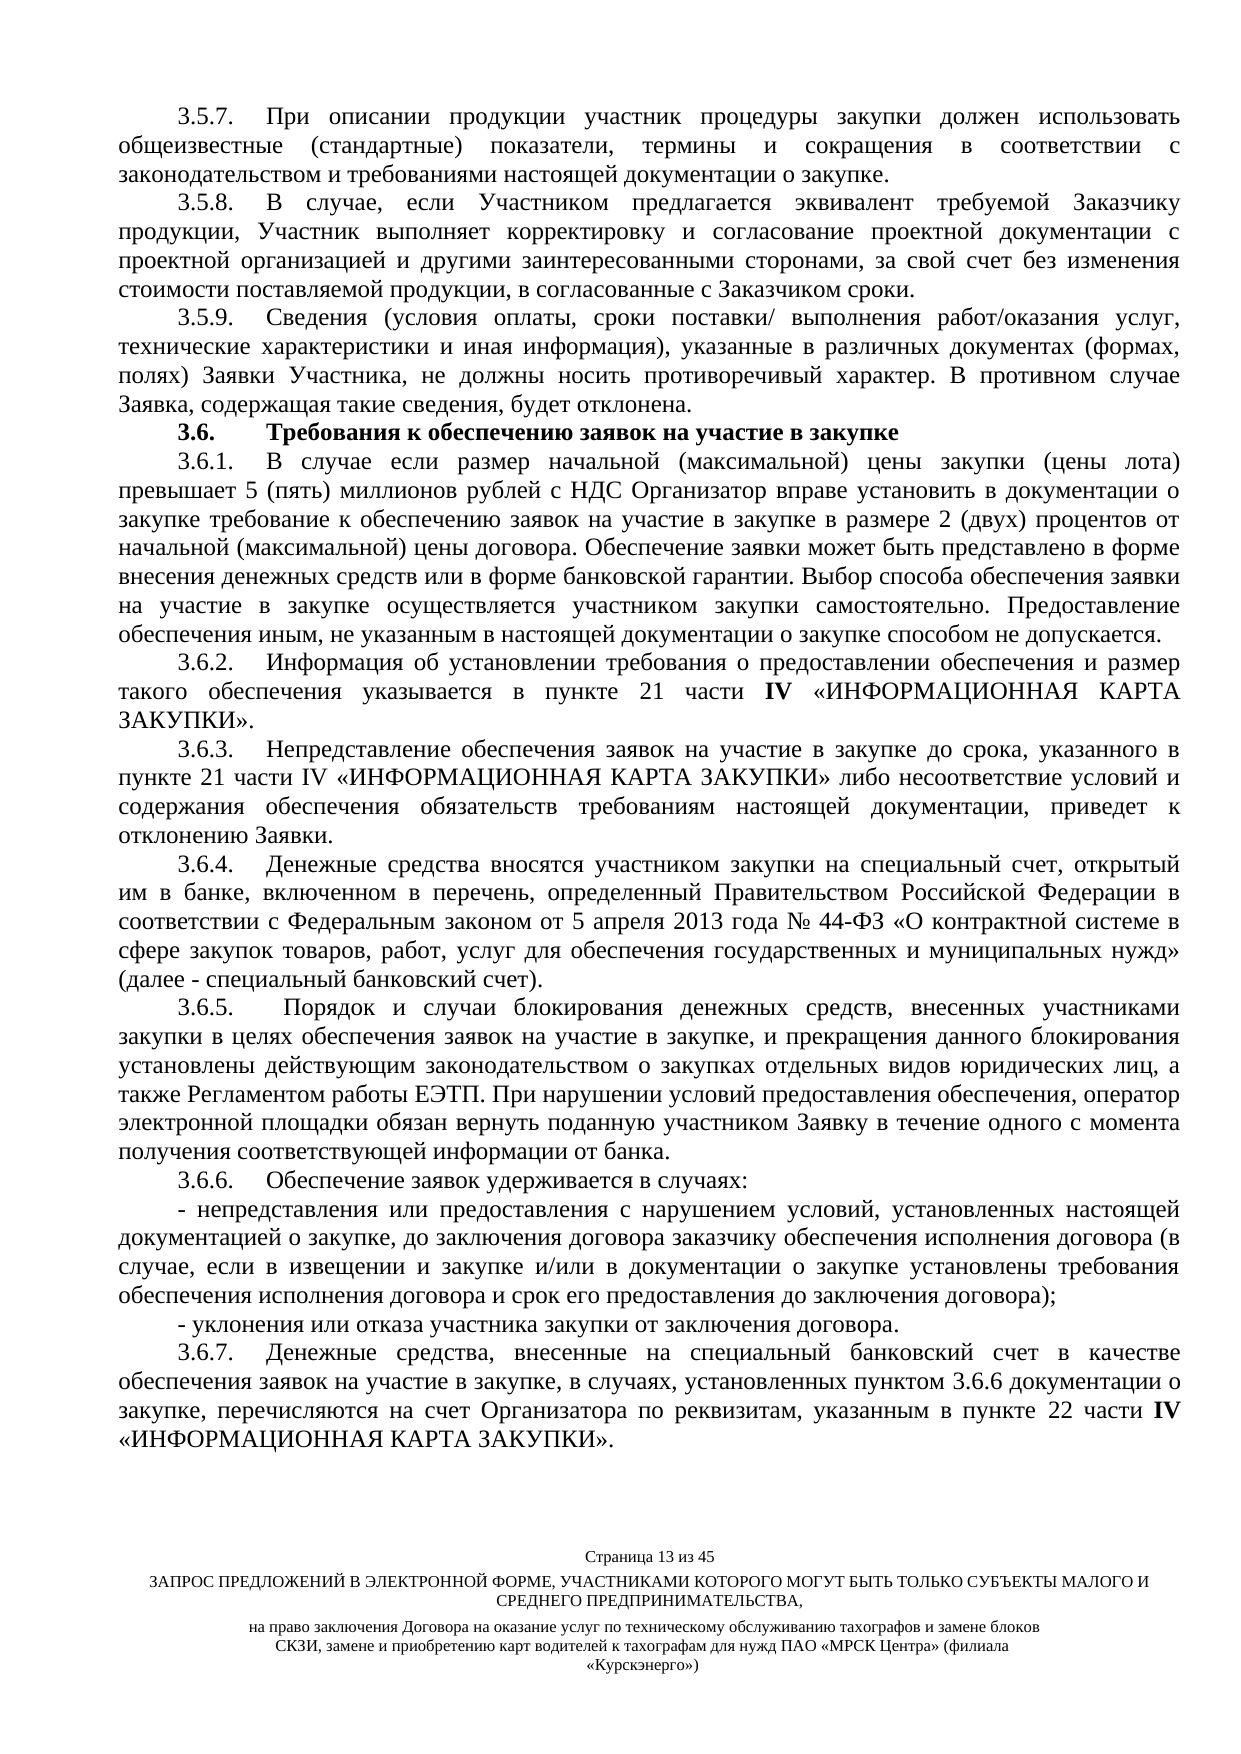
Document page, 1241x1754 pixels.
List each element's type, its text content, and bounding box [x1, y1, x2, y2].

subtitle При описании продукции участник процедуры закупки должен использовать общеизвестные (стандартные) показатели, термины и сокращения в соответствии с законодательством и требованиями настоящей документации о закупке. [118, 101, 1181, 187]
subtitle Требования к обеспечению заявок на участие в закупке [118, 417, 1181, 446]
subtitle Сведения (условия оплаты, сроки поставки/ выполнения работ/оказания услуг, технические характеристики и иная информация), указанные в различных документах (формах, полях) Заявки Участника, не должны носить противоречивый характер. В противном случае Заявка, содержащая такие сведения, будет отклонена. [118, 302, 1181, 417]
subtitle Денежные средства вносятся участником закупки на специальный счет, открытый им в банке, включенном в перечень, определенный Правительством Российской Федерации в соответствии с Федеральным законом от 5 апреля 2013 года № 44-ФЗ «О контрактной системе в сфере закупок товаров, работ, услуг для обеспечения государственных и муниципальных нужд» (далее - специальный банковский счет). [118, 849, 1181, 992]
subtitle Денежные средства, внесенные на специальный банковский счет в качестве обеспечения заявок на участие в закупке, в случаях, установленных пунктом 3.6.6 документации о закупке, перечисляются на счет Организатора по реквизитам, указанным в пункте 22 части IV «ИНФОРМАЦИОННАЯ КАРТА ЗАКУПКИ». [118, 1337, 1181, 1452]
subtitle Информация об установлении требования о предоставлении обеспечения и размер такого обеспечения указывается в пункте 21 части IV «ИНФОРМАЦИОННАЯ КАРТА ЗАКУПКИ». [118, 647, 1181, 734]
subtitle Порядок и случаи блокирования денежных средств, внесенных участниками закупки в целях обеспечения заявок на участие в закупке, и прекращения данного блокирования установлены действующим законодательством о закупках отдельных видов юридических лиц, а также Регламентом работы ЕЭТП. При нарушении условий предоставления обеспечения, оператор электронной площадки обязан вернуть поданную участником Заявку в течение одного с момента получения соответствующей информации от банка. [118, 992, 1181, 1165]
text - уклонения или отказа участника закупки от заключения договора. [118, 1309, 1181, 1337]
subtitle В случае если размер начальной (максимальной) цены закупки (цены лота) превышает 5 (пять) миллионов рублей с НДС Организатор вправе установить в документации о закупке требование к обеспечению заявок на участие в закупке в размере 2 (двух) процентов от начальной (максимальной) цены договора. Обеспечение заявки может быть представлено в форме внесения денежных средств или в форме банковской гарантии. Выбор способа обеспечения заявки на участие в закупке осуществляется участником закупки самостоятельно. Предоставление обеспечения иным, не указанным в настоящей документации о закупке способом не допускается. [118, 446, 1181, 647]
subtitle В случае, если Участником предлагается эквивалент требуемой Заказчику продукции, Участник выполняет корректировку и согласование проектной документации с проектной организацией и другими заинтересованными сторонами, за свой счет без изменения стоимости поставляемой продукции, в согласованные с Заказчиком сроки. [118, 187, 1181, 302]
subtitle Обеспечение заявок удерживается в случаях: [118, 1165, 1181, 1194]
subtitle Непредставление обеспечения заявок на участие в закупке до срока, указанного в пункте 21 части IV «ИНФОРМАЦИОННАЯ КАРТА ЗАКУПКИ» либо несоответствие условий и содержания обеспечения обязательств требованиям настоящей документации, приведет к отклонению Заявки. [118, 734, 1181, 849]
text - непредставления или предоставления с нарушением условий, установленных настоящей документацией о закупке, до заключения договора заказчику обеспечения исполнения договора (в случае, если в извещении и закупке и/или в документации о закупке установлены требования обеспечения исполнения договора и срок его предоставления до заключения договора); [118, 1194, 1181, 1309]
